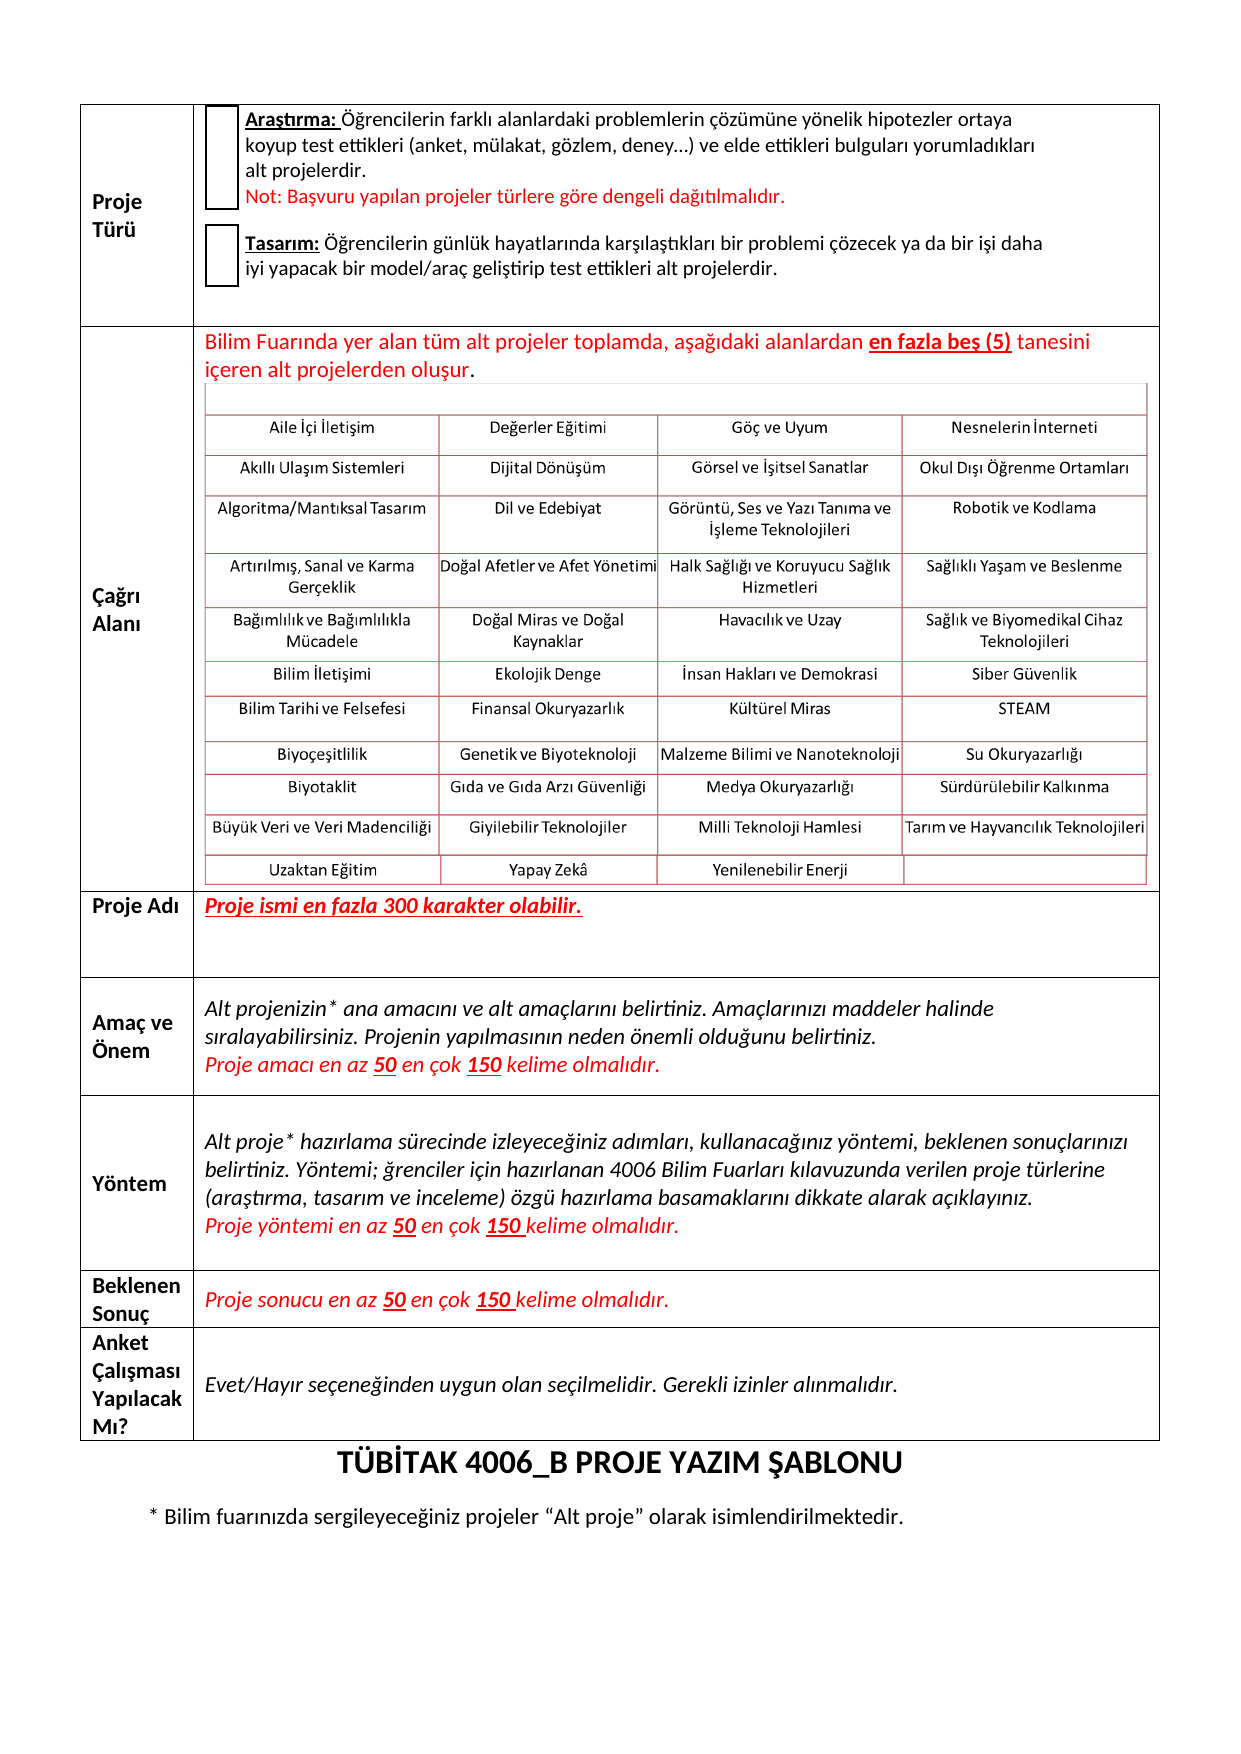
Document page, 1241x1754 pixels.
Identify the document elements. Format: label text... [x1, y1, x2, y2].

table_cell Yöntem [81, 1096, 193, 1270]
table_cell Proje Adı [81, 892, 193, 977]
table_header Proje Türü [81, 105, 193, 326]
table_cell Beklenen Sonuç [81, 1271, 193, 1327]
table_cell Anket Çalışması Yapılacak Mı? [81, 1328, 193, 1440]
text * Bilim fuarınızda sergileyeceğiniz projeler “Alt proje” olarak isimlendirilmektedir. [148, 1502, 1093, 1530]
table_cell Alt proje* hazırlama sürecinde izleyeceğiniz adımları, kullanacağınız yöntemi, beklenen sonuçlarınızı belirtiniz. Yöntemi; ğrenciler için hazırlanan 4006 Bilim Fuarları kılavuzunda verilen proje türlerine (araştırma, tasarım ve inceleme) özgü hazırlama basamaklarını dikkate alarak açıklayınız. Proje yöntemi en az 50 en çok 150 kelime olmalıdır. [194, 1096, 1159, 1270]
table_header [194, 105, 1159, 326]
picture [204, 383, 1148, 891]
text TÜBİTAK 4006_B PROJE YAZIM ŞABLONU [148, 1441, 1093, 1482]
table_cell Evet/Hayır seçeneğinden uygun olan seçilmelidir. Gerekli izinler alınmalıdır. [194, 1328, 1159, 1440]
table_cell Proje sonucu en az 50 en çok 150 kelime olmalıdır. [194, 1271, 1159, 1327]
table_cell Amaç ve Önem [81, 978, 193, 1095]
table_cell Alt projenizin* ana amacını ve alt amaçlarını belirtiniz. Amaçlarınızı maddeler halinde sıralayabilirsiniz. Projenin yapılmasının neden önemli olduğunu belirtiniz. Proje amacı en az 50 en çok 150 kelime olmalıdır. [194, 978, 1159, 1095]
table_cell Proje ismi en fazla 300 karakter olabilir. [194, 892, 1159, 977]
table_cell Çağrı Alanı [81, 327, 193, 891]
table_cell Bilim Fuarında yer alan tüm alt projeler toplamda, aşağıdaki alanlardan en fazla beş (5) tanesini içeren alt projelerden oluşur. [194, 327, 1159, 891]
